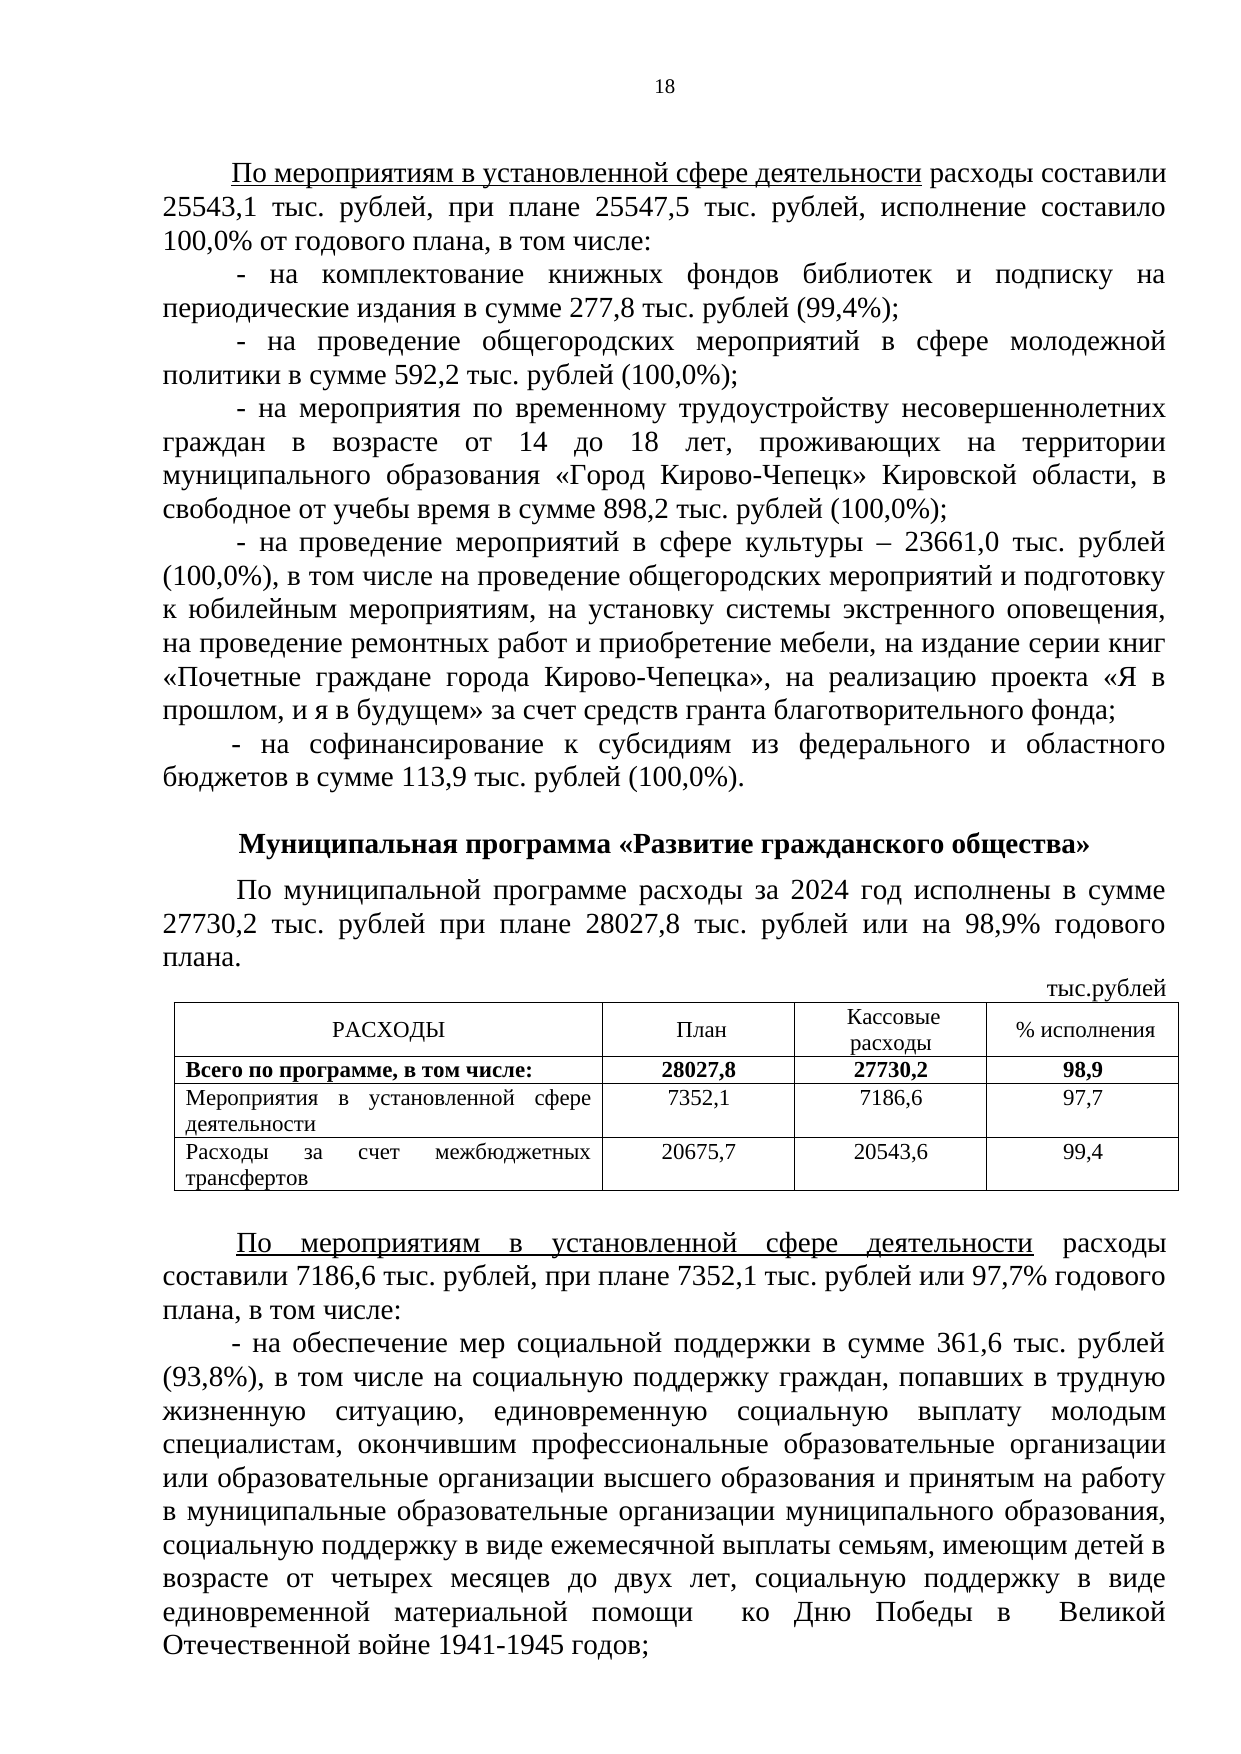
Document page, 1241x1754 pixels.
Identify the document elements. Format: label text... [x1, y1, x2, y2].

text - на софинансирование к субсидиям из федерального и областного бюджетов в сумме 113,9 тыс. рублей (100,0%). [162, 726, 1167, 793]
table_cell 28027,8 [603, 1057, 794, 1083]
text тыс.рублей [162, 973, 1167, 1002]
table_header % исполнения [987, 1003, 1178, 1056]
table_cell Всего по программе, в том числе: [175, 1057, 602, 1083]
table_header РАСХОДЫ [175, 1003, 602, 1056]
text - на проведение мероприятий в сфере культуры – 23661,0 тыс. рублей (100,0%), в том числе на проведение общегородских мероприятий и подготовку к юбилейным мероприятиям, на установку системы экстренного оповещения, на проведение ремонтных работ и приобретение мебели, на издание серии книг «Почетные граждане города Кирово-Чепецка», на реализацию проекта «Я в прошлом, и я в будущем» за счет средств гранта благотворительного фонда; [162, 524, 1167, 726]
table_cell 7186,6 [795, 1084, 986, 1137]
text Муниципальная программа «Развитие гражданского общества» [162, 826, 1167, 860]
table_cell 99,4 [987, 1138, 1178, 1190]
text - на проведение общегородских мероприятий в сфере молодежной политики в сумме 592,2 тыс. рублей (100,0%); [162, 323, 1167, 390]
table_cell 27730,2 [795, 1057, 986, 1083]
table_header Кассовые расходы [795, 1003, 986, 1056]
text По муниципальной программе расходы за 2024 год исполнены в сумме 27730,2 тыс. рублей при плане 28027,8 тыс. рублей или на 98,9% годового плана. [162, 872, 1167, 973]
text - на мероприятия по временному трудоустройству несовершеннолетних граждан в возрасте от 14 до 18 лет, проживающих на территории муниципального образования «Город Кирово-Чепецк» Кировской области, в свободное от учебы время в сумме 898,2 тыс. рублей (100,0%); [162, 390, 1167, 524]
table_cell 20543,6 [795, 1138, 986, 1190]
table_cell 98,9 [987, 1057, 1178, 1083]
table_cell 7352,1 [603, 1084, 794, 1137]
table_cell 97,7 [987, 1084, 1178, 1137]
table_cell Расходы за счет межбюджетных трансфертов [175, 1138, 602, 1190]
table_cell 20675,7 [603, 1138, 794, 1190]
text По мероприятиям в установленной сфере деятельности расходы составили 25543,1 тыс. рублей, при плане 25547,5 тыс. рублей, исполнение составило 100,0% от годового плана, в том числе: [162, 156, 1167, 256]
text По мероприятиям в установленной сфере деятельности расходы составили 7186,6 тыс. рублей, при плане 7352,1 тыс. рублей или 97,7% годового плана, в том числе: [162, 1225, 1167, 1326]
text - на обеспечение мер социальной поддержки в сумме 361,6 тыс. рублей (93,8%), в том числе на социальную поддержку граждан, попавших в трудную жизненную ситуацию, единовременную социальную выплату молодым специалистам, окончившим профессиональные образовательные организации или образовательные организации высшего образования и принятым на работу в муниципальные образовательные организации муниципального образования, социальную поддержку в виде ежемесячной выплаты семьям, имеющим детей в возрасте от четырех месяцев до двух лет, социальную поддержку в виде единовременной материальной помощи ко Дню Победы в Великой Отечественной войне 1941-1945 годов; [162, 1326, 1167, 1661]
table_header План [603, 1003, 794, 1056]
text - на комплектование книжных фондов библиотек и подписку на периодические издания в сумме 277,8 тыс. рублей (99,4%); [162, 256, 1167, 323]
table_cell Мероприятия в установленной сфере деятельности [175, 1084, 602, 1137]
